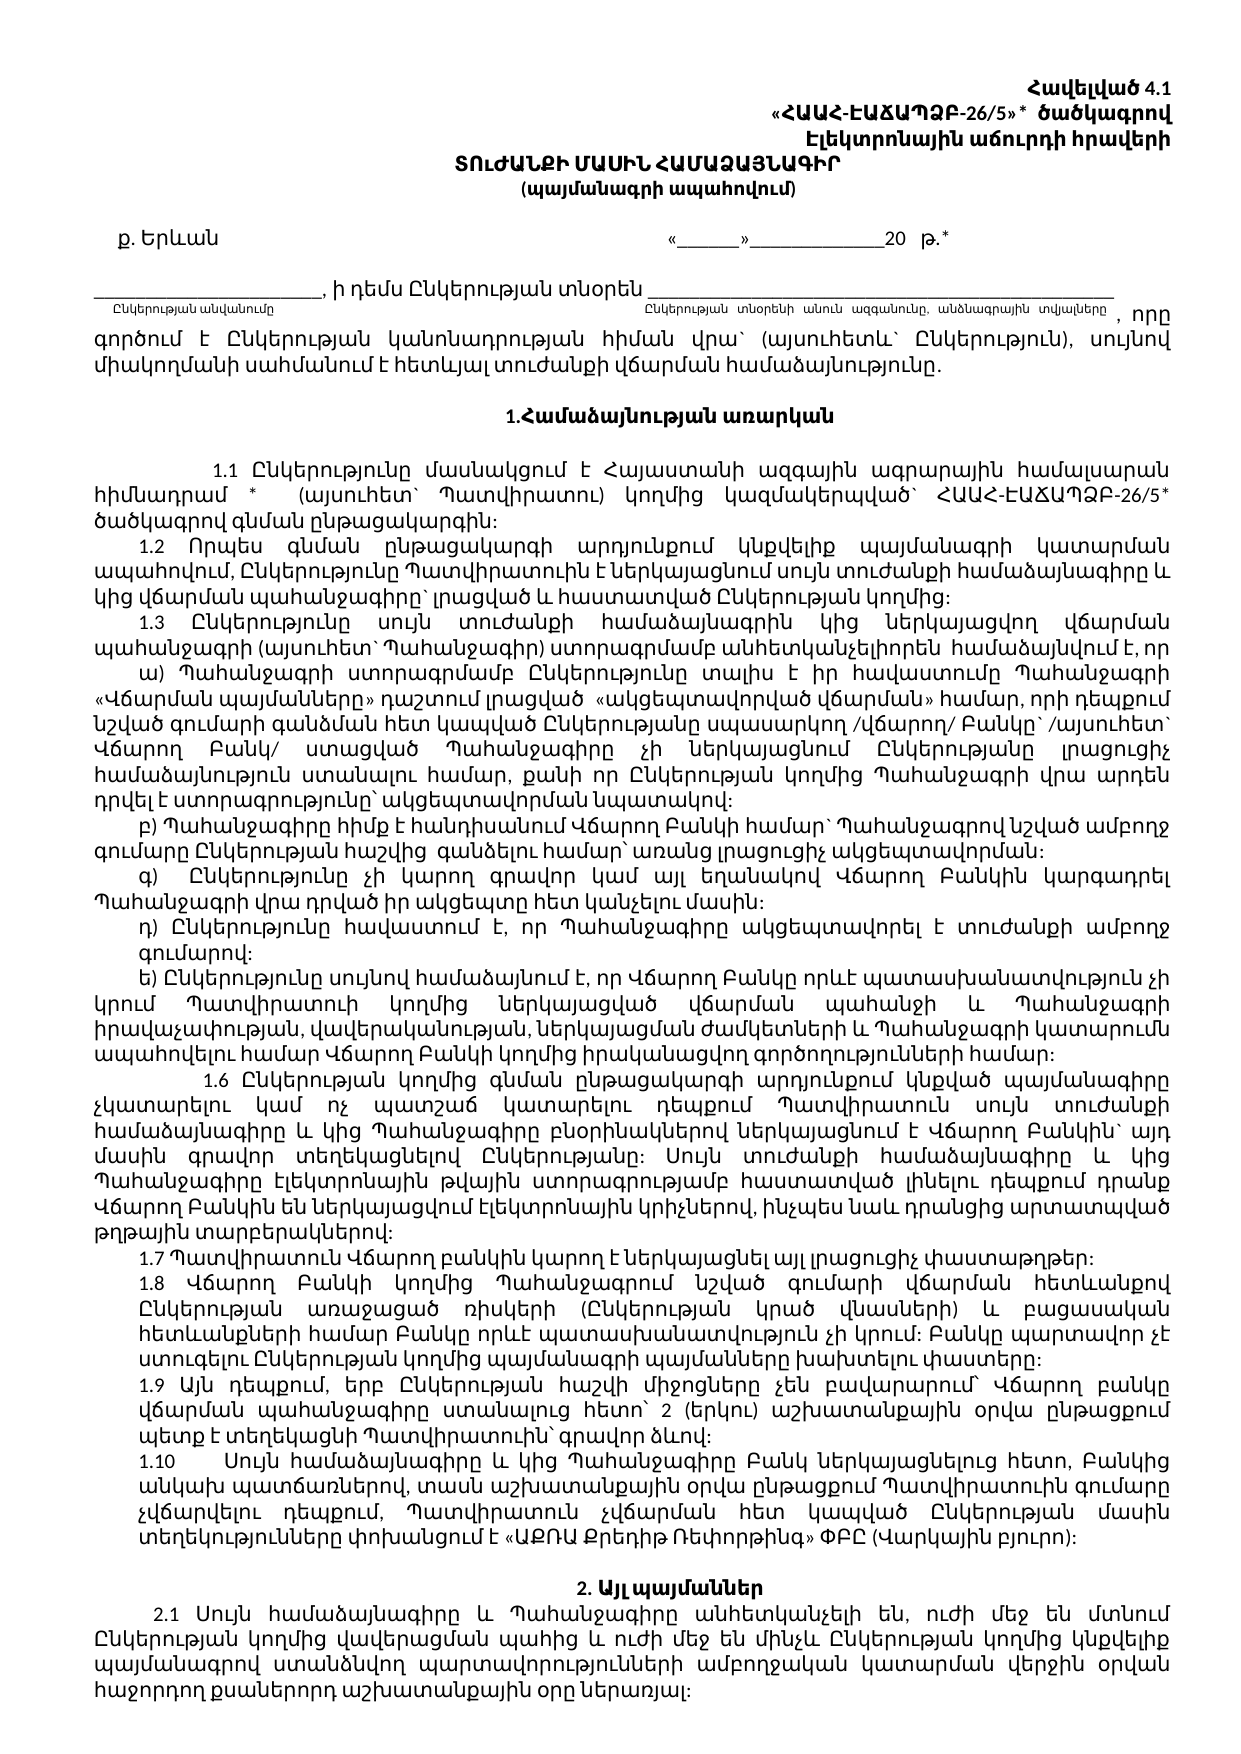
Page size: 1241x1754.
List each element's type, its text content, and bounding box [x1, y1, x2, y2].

text 1.6 Ընկերության կողմից գնման ընթացակարգի արդյունքում կնքված պայմանագիրը չկատարելու կամ ոչ պատշաճ կատարելու դեպքում Պատվիրատուն սույն տուժանքի համաձայնագիրը և կից Պահանջագիրը բնօրինակներով ներկայացնում է Վճարող Բանկին` այդ մասին գրավոր տեղեկացնելով Ընկերությանը: Սույն տուժանքի համաձայնագիրը և կից Պահանջագիրը էլեկտրոնային թվային ստորագրությամբ հաստատված լինելու դեպքում դրանք Վճարող Բանկին են ներկայացվում էլեկտրոնային կրիչներով, ինչպես նաև դրանցից արտատպված թղթային տարբերակներով: [94, 1067, 1171, 1245]
text ՏՈւԺԱՆՔԻ ՄԱՍԻՆ ՀԱՄԱՁԱՅՆԱԳԻՐ [94, 151, 1171, 177]
text դ) Ընկերությունը հավաստում է, որ Պահանջագիրը ակցեպտավորել է տուժանքի ամբողջ գումարով: [138, 914, 1171, 965]
text (պայմանագրի ապահովում) [94, 177, 1171, 199]
text 2. Այլ պայմաններ [169, 1575, 1171, 1601]
text Ընկերության անվանումը Ընկերության տնօրենի անուն ազգանունը, անձնագրային տվյալները , որը գործում է Ընկերության կանոնադրության հիման վրա` (այսուհետև` Ընկերություն), սույնով միակողմանի սահմանում է հետևյալ տուժանքի վճարման համաձայնությունը. [94, 301, 1171, 377]
text Հավելված 4.1 [94, 75, 1171, 100]
text 1.9 Այն դեպքում, երբ Ընկերության հաշվի միջոցները չեն բավարարում՝ Վճարող բանկը վճարման պահանջագիրը ստանալուց հետո՝ 2 (երկու) աշխատանքային օրվա ընթացքում պետք է տեղեկացնի Պատվիրատուին՝ գրավոր ձևով: [138, 1372, 1171, 1448]
text 1.2 Որպես գնման ընթացակարգի արդյունքում կնքվելիք պայմանագրի կատարման ապահովում, Ընկերությունը Պատվիրատուին է ներկայացնում սույն տուժանքի համաձայնագիրը և կից վճարման պահանջագիրը` լրացված և հաստատված Ընկերության կողմից: [94, 533, 1171, 609]
text Էլեկտրոնային աճուրդի հրավերի [94, 126, 1171, 151]
text 1.10 Սույն համաձայնագիրը և կից Պահանջագիրը Բանկ ներկայացնելուց հետո, Բանկից անկախ պատճառներով, տասն աշխատանքային օրվա ընթացքում Պատվիրատուին գումարը չվճարվելու դեպքում, Պատվիրատուն չվճարման հետ կապված Ընկերության մասին տեղեկությունները փոխանցում է «ԱՔՌԱ Քրեդիթ Ռեփորթինգ» ՓԲԸ (Վարկային բյուրո): [138, 1448, 1171, 1550]
text ե) Ընկերությունը սույնով համաձայնում է, որ Վճարող Բանկը որևէ պատասխանատվություն չի կրում Պատվիրատուի կողմից ներկայացված վճարման պահանջի և Պահանջագրի իրավաչափության, վավերականության, ներկայացման ժամկետների և Պահանջագրի կատարումն ապահովելու համար Վճարող Բանկի կողմից իրականացվող գործողությունների համար: [94, 965, 1171, 1067]
text գ) Ընկերությունը չի կարող գրավոր կամ այլ եղանակով Վճարող Բանկին կարգադրել Պահանջագրի վրա դրված իր ակցեպտը հետ կանչելու մասին: [94, 864, 1171, 914]
text 1.3 Ընկերությունը սույն տուժանքի համաձայնագրին կից ներկայացվող վճարման պահանջագրի (այսուհետ` Պահանջագիր) ստորագրմամբ անհետկանչելիորեն համաձայնվում է, որ [94, 609, 1171, 660]
text 1.8 Վճարող Բանկի կողմից Պահանջագրում նշված գումարի վճարման հետևանքով Ընկերության առաջացած ռիսկերի (Ընկերության կրած վնասների) և բացասական հետևանքների համար Բանկը որևէ պատասխանատվություն չի կրում: Բանկը պարտավոր չէ ստուգելու Ընկերության կողմից պայմանագրի պայմանները խախտելու փաստերը: [138, 1270, 1171, 1372]
text բ) Պահանջագիրը հիմք է հանդիսանում Վճարող Բանկի համար` Պահանջագրով նշված ամբողջ գումարը Ընկերության հաշվից գանձելու համար՝ առանց լրացուցիչ ակցեպտավորման: [94, 813, 1171, 864]
text ք. Երևան «______»_____________20 թ.* [94, 225, 1171, 250]
text ա) Պահանջագրի ստորագրմամբ Ընկերությունը տալիս է իր հավաստումը Պահանջագրի «Վճարման պայմանները» դաշտում լրացված «ակցեպտավորված վճարման» համար, որի դեպքում նշված գումարի գանձման հետ կապված Ընկերությանը սպասարկող /վճարող/ Բանկը` /այսուհետ` Վճարող Բանկ/ ստացված Պահանջագիրը չի ներկայացնում Ընկերությանը լրացուցիչ համաձայնություն ստանալու համար, քանի որ Ընկերության կողմից Պահանջագրի վրա արդեն դրվել է ստորագրությունը՝ ակցեպտավորման նպատակով: [94, 660, 1171, 813]
text 1.Համաձայնության առարկան [169, 403, 1171, 428]
text «ՀԱԱՀ-ԷԱՃԱՊՁԲ-26/5»* ծածկագրով [94, 100, 1171, 126]
text 1.1 Ընկերությունը մասնակցում է Հայաստանի ազգային ագրարային համալսարան հիմնադրամ * (այսուհետ` Պատվիրատու) կողմից կազմակերպված` ՀԱԱՀ-ԷԱՃԱՊՁԲ-26/5* ծածկագրով գնման ընթացակարգին: [94, 457, 1171, 533]
text 1.7 Պատվիրատուն Վճարող բանկին կարող է ներկայացնել այլ լրացուցիչ փաստաթղթեր: [138, 1245, 1171, 1270]
text ______________________, ի դեմս Ընկերության տնօրեն _____________________________________________ [94, 276, 1171, 301]
text 2.1 Սույն համաձայնագիրը և Պահանջագիրը անհետկանչելի են, ուժի մեջ են մտնում Ընկերության կողմից վավերացման պահից և ուժի մեջ են մինչև Ընկերության կողմից կնքվելիք պայմանագրով ստանձնվող պարտավորությունների ամբողջական կատարման վերջին օրվան հաջորդող քսաներորդ աշխատանքային օրը ներառյալ: [94, 1601, 1171, 1702]
